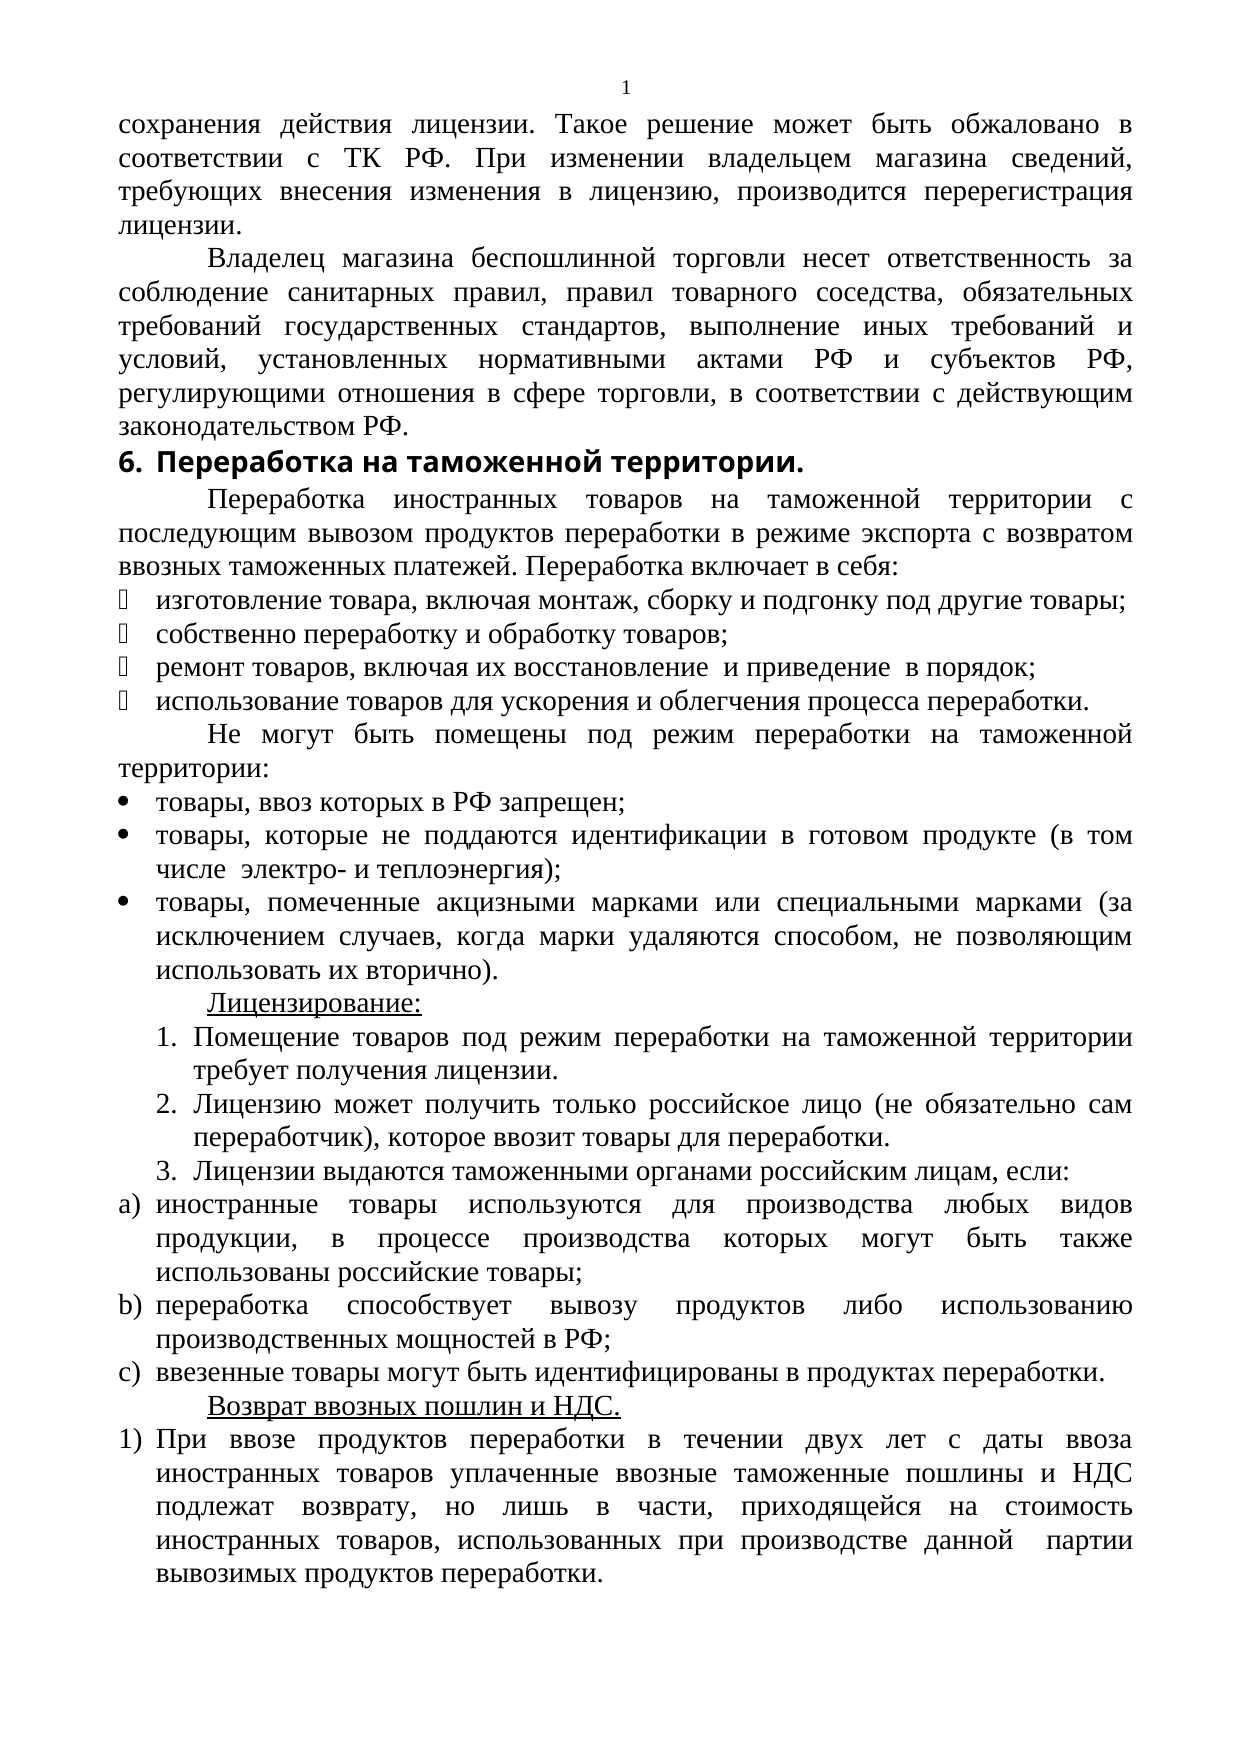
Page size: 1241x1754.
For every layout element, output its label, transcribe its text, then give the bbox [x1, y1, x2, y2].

list Лицензию может получить только российское лицо (не обязательно сам переработчик), которое ввозит товары для переработки. [156, 1086, 1134, 1153]
list Переработка на таможенной территории. [118, 442, 1134, 481]
list ввезенные товары могут быть идентифицированы в продуктах переработки. [118, 1354, 1134, 1388]
text Лицензирование: [118, 985, 1134, 1019]
list иностранные товары используются для производства любых видов продукции, в процессе производства которых могут быть также использованы российские товары; [118, 1187, 1134, 1287]
list изготовление товара, включая монтаж, сборку и подгонку под другие товары; [118, 582, 1134, 616]
list товары, ввоз которых в РФ запрещен; [118, 784, 1134, 817]
list собственно переработку и обработку товаров; [118, 616, 1134, 649]
list переработка способствует вывозу продуктов либо использованию производственных мощностей в РФ; [118, 1287, 1134, 1354]
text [118, 106, 1134, 241]
list товары, помеченные акцизными марками или специальными марками (за исключением случаев, когда марки удаляются способом, не позволяющим использовать их вторично). [118, 884, 1134, 985]
list ремонт товаров, включая их восстановление и приведение в порядок; [118, 649, 1134, 683]
text Переработка иностранных товаров на таможенной территории с последующим вывозом продуктов переработки в режиме экспорта с возвратом ввозных таможенных платежей. Переработка включает в себя: [118, 481, 1134, 582]
text Владелец магазина беспошлинной торговли несет ответственность за соблюдение санитарных правил, правил товарного соседства, обязательных требований государственных стандартов, выполнение иных требований и условий, установленных нормативными актами РФ и субъектов РФ, регулирующими отношения в сфере торговли, в соответствии с действующим законодательством РФ. [118, 241, 1134, 442]
list При ввозе продуктов переработки в течении двух лет с даты ввоза иностранных товаров уплаченные ввозные таможенные пошлины и НДС подлежат возврату, но лишь в части, приходящейся на стоимость иностранных товаров, использованных при производстве данной партии вывозимых продуктов переработки. [118, 1421, 1134, 1589]
list использование товаров для ускорения и облегчения процесса переработки. [118, 683, 1134, 717]
list товары, которые не поддаются идентификации в готовом продукте (в том числе электро- и теплоэнергия); [118, 817, 1134, 884]
list Помещение товаров под режим переработки на таможенной территории требует получения лицензии. [156, 1019, 1134, 1086]
text Не могут быть помещены под режим переработки на таможенной территории: [118, 717, 1134, 784]
list Лицензии выдаются таможенными органами российским лицам, если: [156, 1153, 1134, 1187]
subtitle Возврат ввозных пошлин и НДС. [118, 1388, 1134, 1421]
